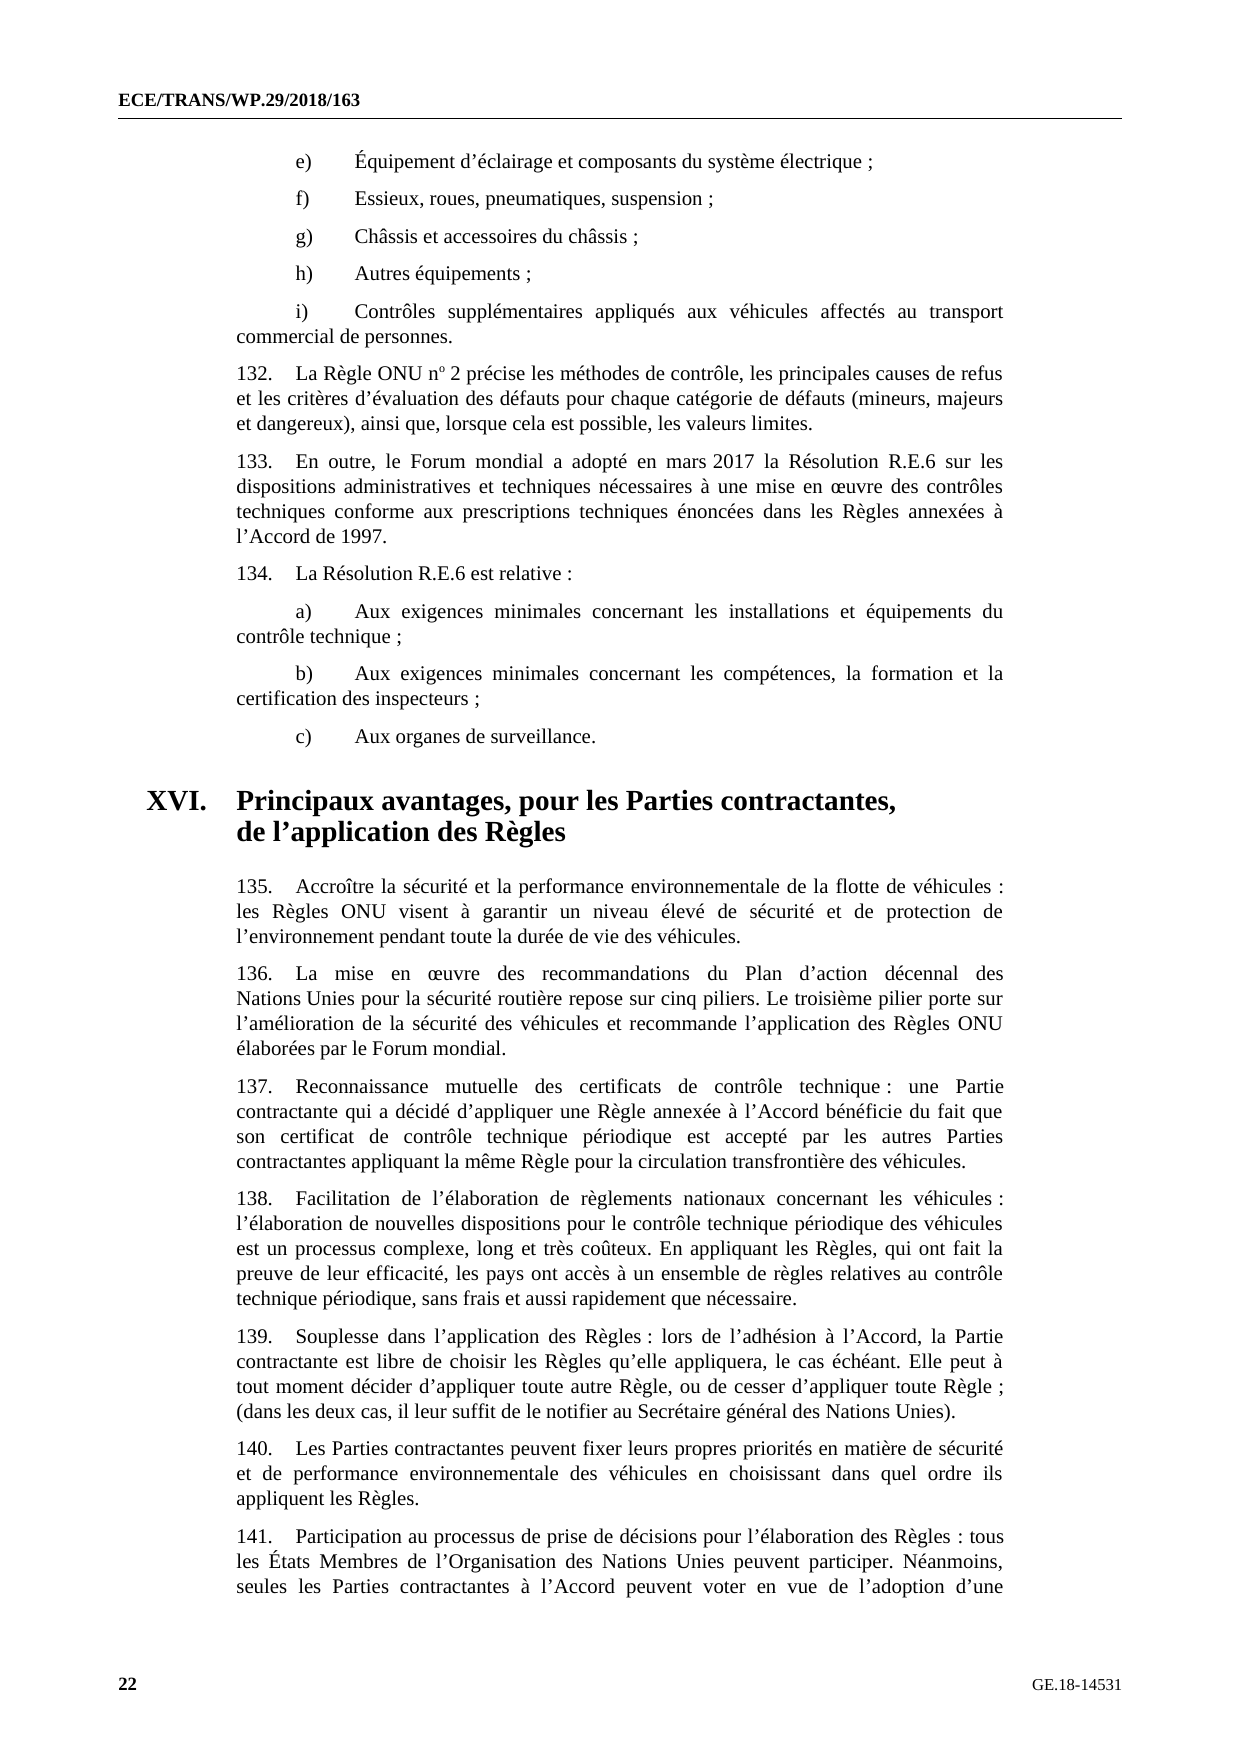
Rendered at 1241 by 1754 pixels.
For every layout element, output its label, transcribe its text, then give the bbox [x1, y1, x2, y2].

text f) Essieux, roues, pneumatiques, suspension ; [236, 185, 1004, 210]
text e) Équipement d’éclairage et composants du système électrique ; [236, 148, 1004, 173]
text 132. La Règle ONU no 2 précise les méthodes de contrôle, les principales causes de refus et les critères d’évaluation des défauts pour chaque catégorie de défauts (mineurs, majeurs et dangereux), ainsi que, lorsque cela est possible, les valeurs limites. [236, 360, 1004, 435]
text 140. Les Parties contractantes peuvent fixer leurs propres priorités en matière de sécurité et de performance environnementale des véhicules en choisissant dans quel ordre ils appliquent les Règles. [236, 1435, 1004, 1510]
text 133. En outre, le Forum mondial a adopté en mars 2017 la Résolution R.E.6 sur les dispositions administratives et techniques nécessaires à une mise en œuvre des contrôles techniques conforme aux prescriptions techniques énoncées dans les Règles annexées à l’Accord de 1997. [236, 448, 1004, 548]
text 137. Reconnaissance mutuelle des certificats de contrôle technique : une Partie contractante qui a décidé d’appliquer une Règle annexée à l’Accord bénéficie du fait que son certificat de contrôle technique périodique est accepté par les autres Parties contractantes appliquant la même Règle pour la circulation transfrontière des véhicules. [236, 1073, 1004, 1173]
text g) Châssis et accessoires du châssis ; [236, 223, 1004, 248]
text h) Autres équipements ; [236, 260, 1004, 285]
text b) Aux exigences minimales concernant les compétences, la formation et la certification des inspecteurs ; [236, 660, 1004, 710]
text c) Aux organes de surveillance. [236, 723, 1004, 748]
text XVI. Principaux avantages, pour les Parties contractantes, de l’application des Règles [118, 785, 1004, 848]
text 134. La Résolution R.E.6 est relative : [236, 560, 1004, 585]
text 139. Souplesse dans l’application des Règles : lors de l’adhésion à l’Accord, la Partie contractante est libre de choisir les Règles qu’elle appliquera, le cas échéant. Elle peut à tout moment décider d’appliquer toute autre Règle, ou de cesser d’appliquer toute Règle ; (dans les deux cas, il leur suffit de le notifier au Secrétaire général des Nations Unies). [236, 1323, 1004, 1423]
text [236, 1523, 1004, 1598]
text 136. La mise en œuvre des recommandations du Plan d’action décennal des Nations Unies pour la sécurité routière repose sur cinq piliers. Le troisième pilier porte sur l’amélioration de la sécurité des véhicules et recommande l’application des Règles ONU élaborées par le Forum mondial. [236, 960, 1004, 1060]
text i) Contrôles supplémentaires appliqués aux véhicules affectés au transport commercial de personnes. [236, 298, 1004, 348]
text a) Aux exigences minimales concernant les installations et équipements du contrôle technique ; [236, 598, 1004, 648]
text 135. Accroître la sécurité et la performance environnementale de la flotte de véhicules : les Règles ONU visent à garantir un niveau élevé de sécurité et de protection de l’environnement pendant toute la durée de vie des véhicules. [236, 873, 1004, 948]
text 138. Facilitation de l’élaboration de règlements nationaux concernant les véhicules : l’élaboration de nouvelles dispositions pour le contrôle technique périodique des véhicules est un processus complexe, long et très coûteux. En appliquant les Règles, qui ont fait la preuve de leur efficacité, les pays ont accès à un ensemble de règles relatives au contrôle technique périodique, sans frais et aussi rapidement que nécessaire. [236, 1185, 1004, 1310]
